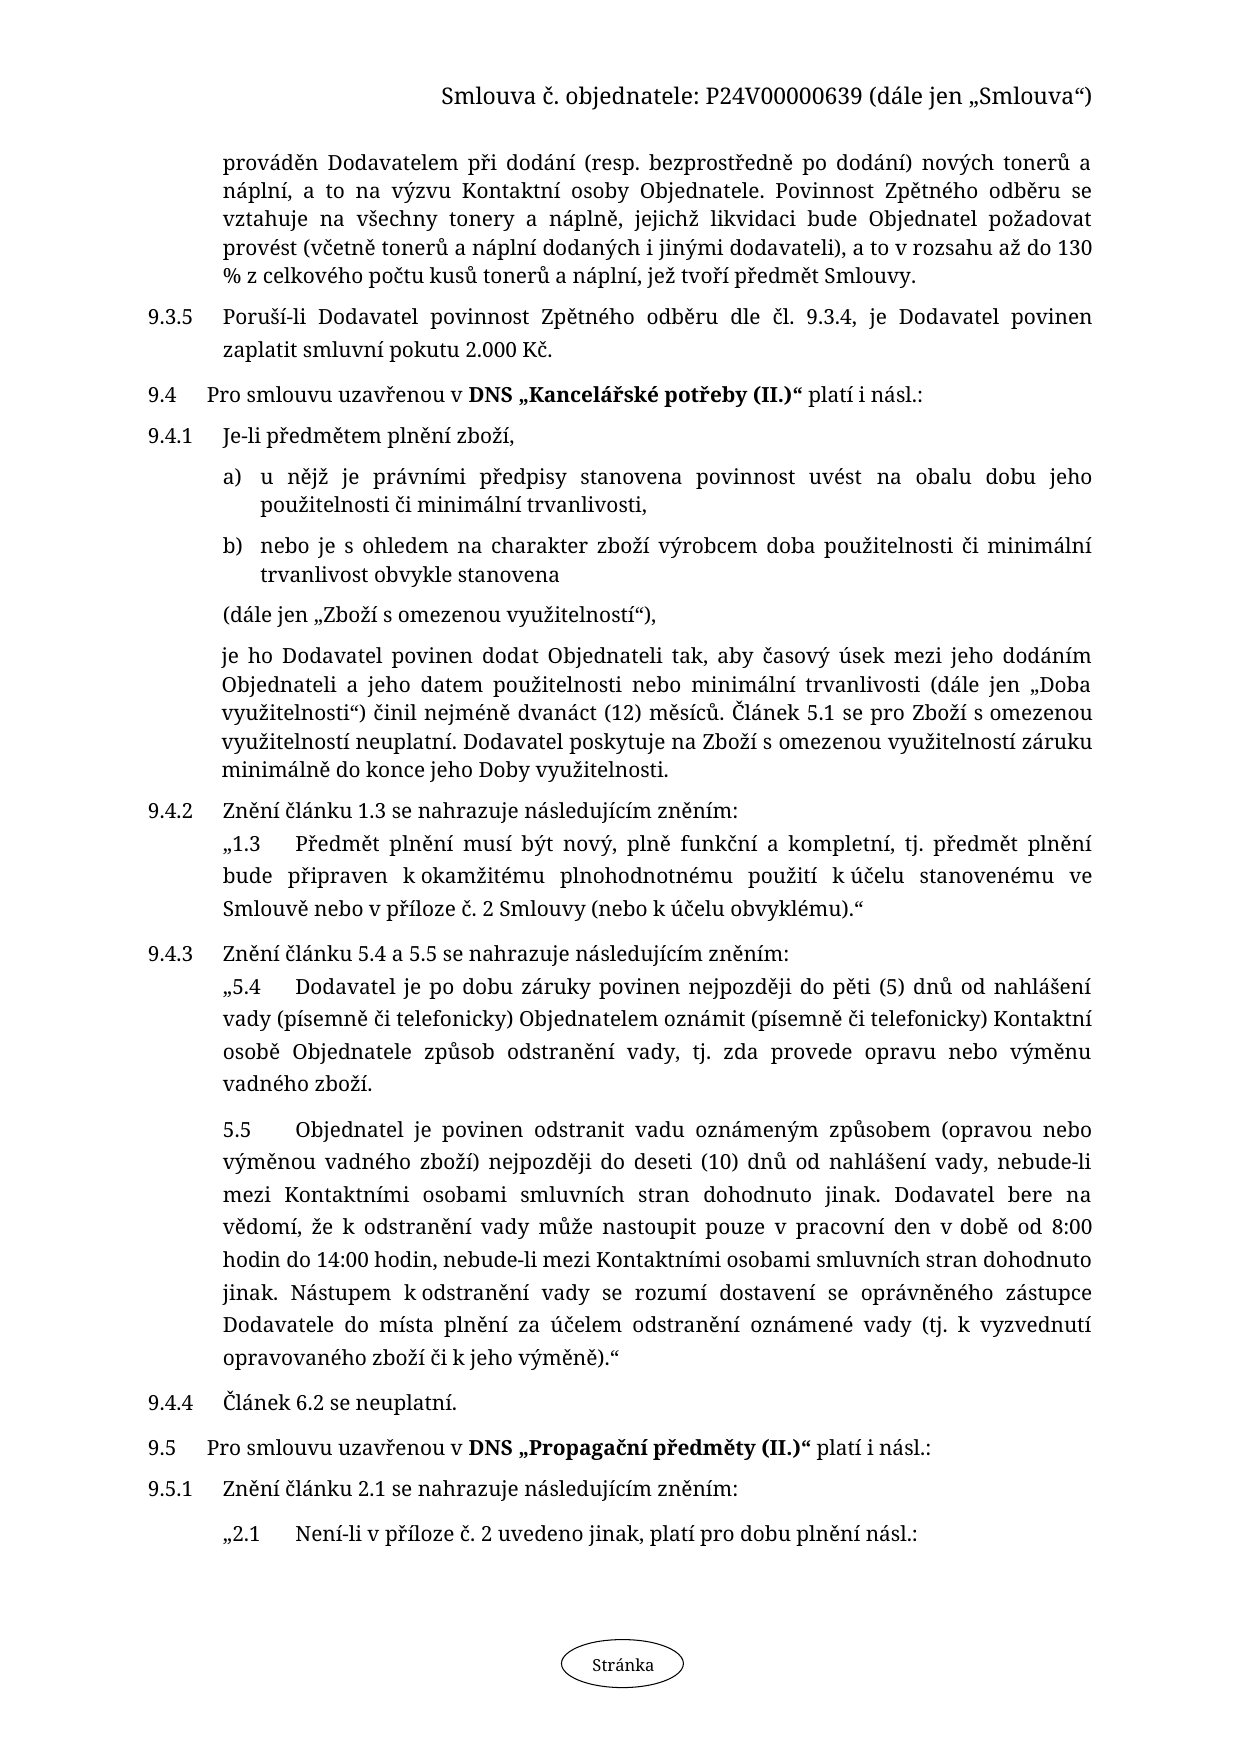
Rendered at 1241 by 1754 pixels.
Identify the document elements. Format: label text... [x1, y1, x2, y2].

list 5.5 Objednatel je povinen odstranit vadu oznámeným způsobem (opravou nebo výměnou vadného zboží) nejpozději do deseti (10) dnů od nahlášení vady, nebude-li mezi Kontaktními osobami smluvních stran dohodnuto jinak. Dodavatel bere na vědomí, že k odstranění vady může nastoupit pouze v pracovní den v době od 8:00 hodin do 14:00 hodin, nebude-li mezi Kontaktními osobami smluvních stran dohodnuto jinak. Nástupem k odstranění vady se rozumí dostavení se oprávněného zástupce Dodavatele do místa plnění za účelem odstranění oznámené vady (tj. k vyzvednutí opravovaného zboží či k jeho výměně).“ [223, 1115, 1093, 1371]
list nebo je s ohledem na charakter zboží výrobcem doba použitelnosti či minimální trvanlivost obvykle stanovena [223, 531, 1093, 588]
text je ho Dodavatel povinen dodat Objednateli tak, aby časový úsek mezi jeho dodáním Objednateli a jeho datem použitelnosti nebo minimální trvanlivosti (dále jen „Doba využitelnosti“) činil nejméně dvanáct (12) měsíců. Článek 5.1 se pro Zboží s omezenou využitelností neuplatní. Dodavatel poskytuje na Zboží s omezenou využitelností záruku minimálně do konce jeho Doby využitelnosti. [221, 642, 1093, 784]
list Článek 6.2 se neuplatní. [148, 1388, 1093, 1416]
list Znění článku 1.3 se nahrazuje následujícím zněním: [148, 796, 1093, 825]
list „1.3 Předmět plnění musí být nový, plně funkční a kompletní, tj. předmět plnění bude připraven k okamžitému plnohodnotnému použití k účelu stanovenému ve Smlouvě nebo v příloze č. 2 Smlouvy (nebo k účelu obvyklému).“ [223, 829, 1093, 922]
list „5.4 Dodavatel je po dobu záruky povinen nejpozději do pěti (5) dnů od nahlášení vady (písemně či telefonicky) Objednatelem oznámit (písemně či telefonicky) Kontaktní osobě Objednatele způsob odstranění vady, tj. zda provede opravu nebo výměnu vadného zboží. [223, 972, 1093, 1098]
list Je-li předmětem plnění zboží, [148, 421, 1093, 449]
list „2.1 Není-li v příloze č. 2 uvedeno jinak, platí pro dobu plnění násl.: [223, 1519, 1093, 1548]
list u nějž je právními předpisy stanovena povinnost uvést na obalu dobu jeho použitelnosti či minimální trvanlivosti, [223, 462, 1093, 519]
list Znění článku 5.4 a 5.5 se nahrazuje následujícím zněním: [148, 939, 1093, 968]
text (dále jen „Zboží s omezenou využitelností“), [223, 601, 1093, 629]
list Poruší-li Dodavatel povinnost Zpětného odběru dle čl. 9.3.4, je Dodavatel povinen zaplatit smluvní pokutu 2.000 Kč. [148, 302, 1093, 363]
list Znění článku 2.1 se nahrazuje následujícím zněním: [148, 1474, 1093, 1502]
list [148, 148, 1093, 290]
list Pro smlouvu uzavřenou v DNS „Kancelářské potřeby (II.)“ platí i násl.: [148, 380, 1093, 408]
list Pro smlouvu uzavřenou v DNS „Propagační předměty (II.)“ platí i násl.: [148, 1433, 1093, 1462]
